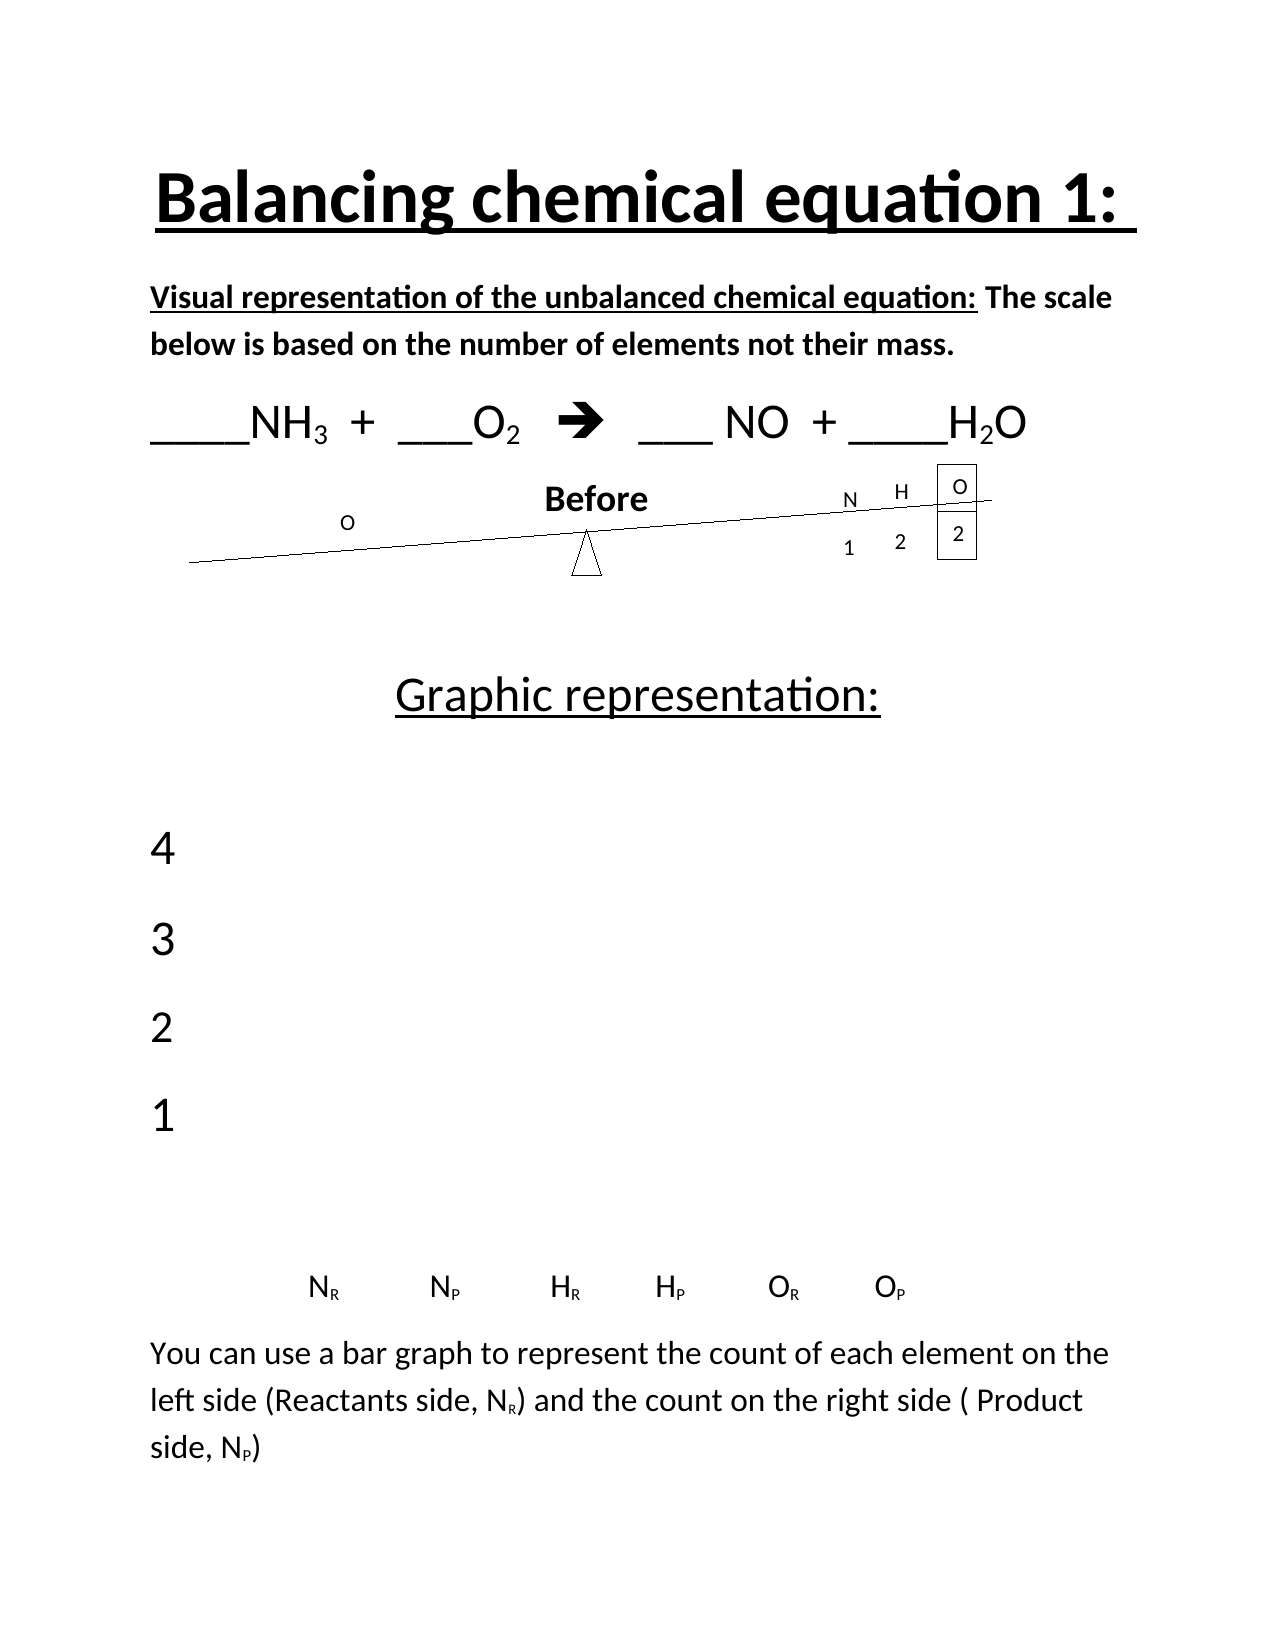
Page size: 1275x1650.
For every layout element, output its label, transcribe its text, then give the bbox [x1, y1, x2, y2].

text 2 [150, 998, 1125, 1054]
text Visual representation of the unbalanced chemical equation: The scale below is based on the number of elements not their mass. [150, 276, 1125, 363]
text You can use a bar graph to represent the count of each element on the left side (Reactants side, NR) and the count on the right side ( Product side, NP) [150, 1332, 1125, 1467]
text Graphic representation: [150, 663, 1125, 724]
text 3 [150, 907, 1125, 968]
text Balancing chemical equation 1: [150, 150, 1125, 242]
text ____NH3 + ___O2 ___ NO + ____H2O [150, 390, 1125, 451]
text NR NP HR HP OR OP [150, 1265, 1125, 1306]
text 1 [150, 1083, 1125, 1144]
text 4 [150, 816, 1125, 877]
